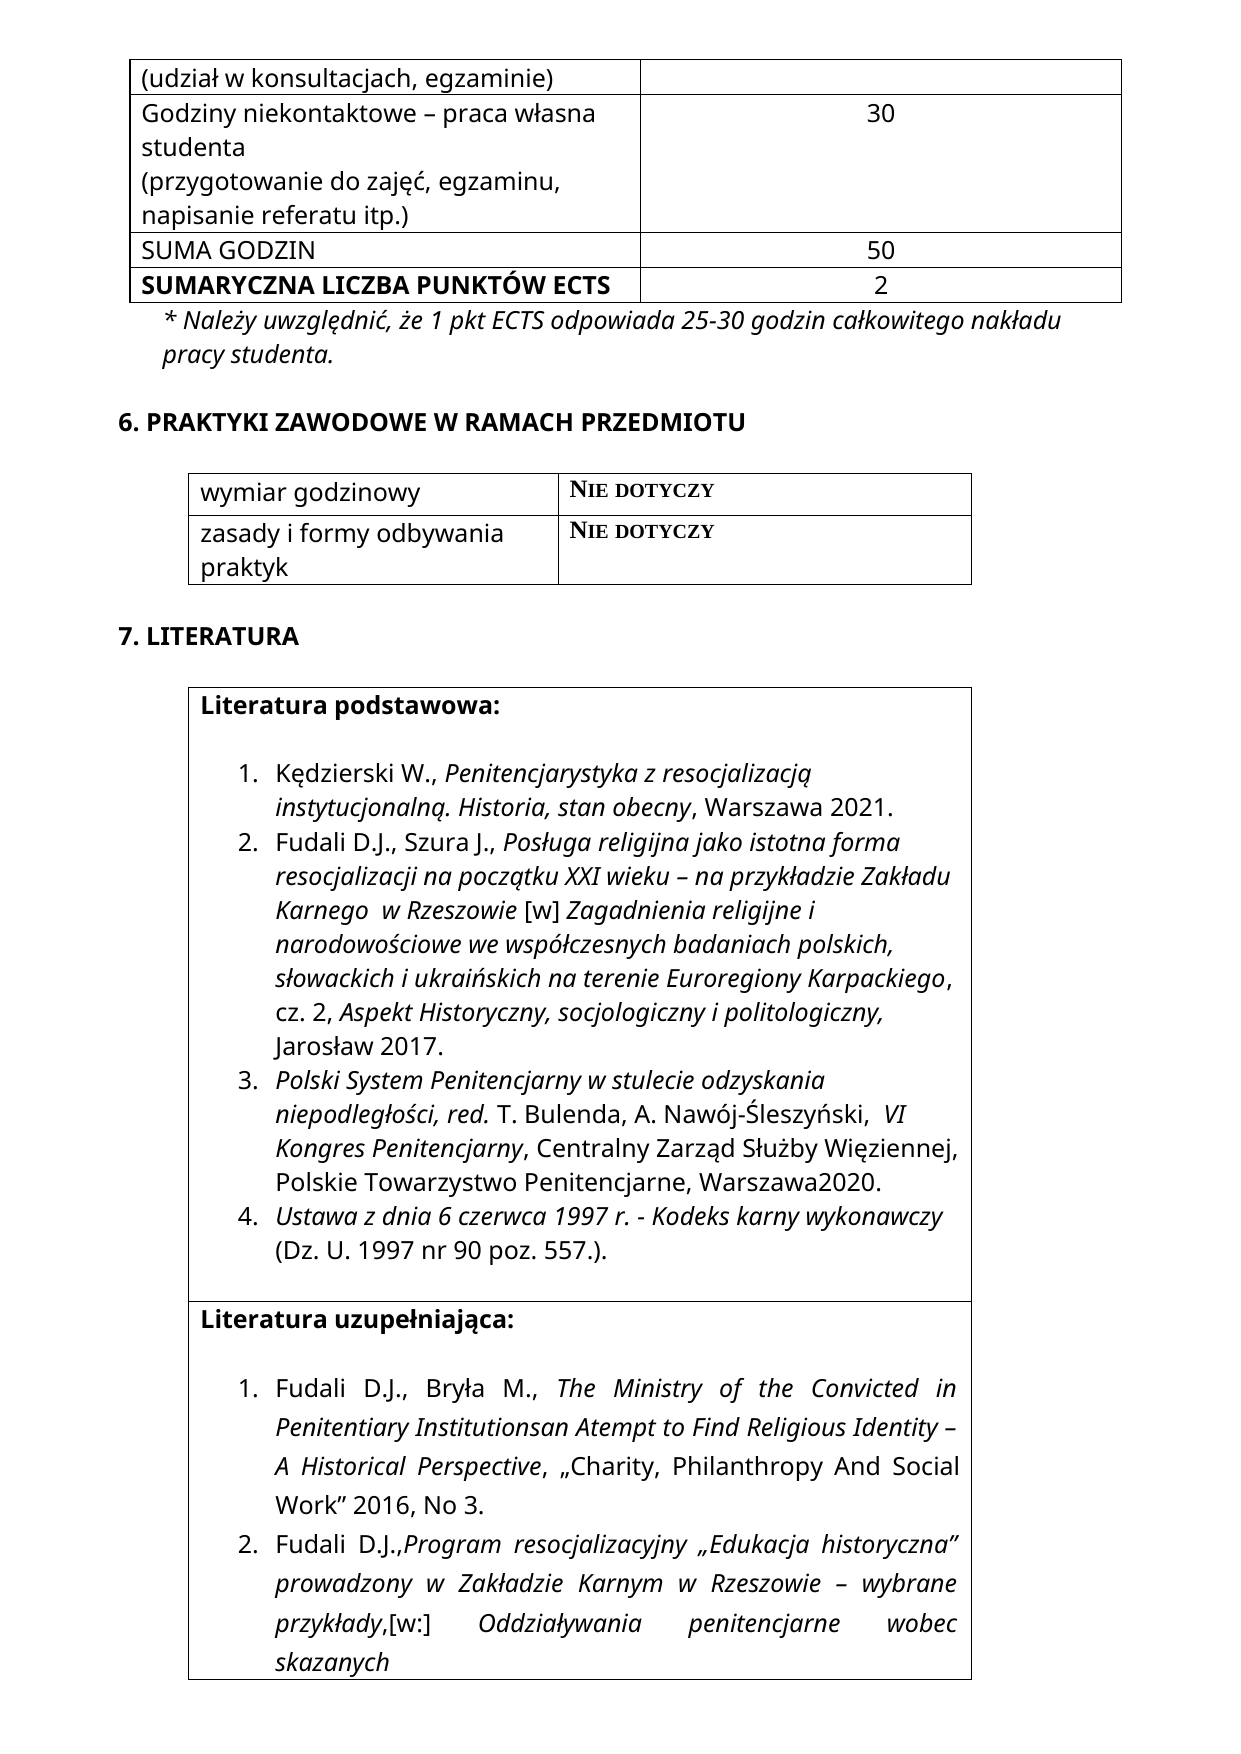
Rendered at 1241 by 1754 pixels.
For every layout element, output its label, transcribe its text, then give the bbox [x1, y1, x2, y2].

table_cell SUMA GODZIN [131, 233, 640, 267]
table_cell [131, 60, 640, 94]
table_cell 30 [641, 95, 1121, 232]
table_cell Nie dotyczy [559, 516, 971, 584]
table_header Literatura podstawowa: Kędzierski W., Penitencjarystyka z resocjalizacją instytucjonalną. Historia, stan obecny, Warszawa 2021. Fudali D.J., Szura J., Posługa religijna jako istotna forma resocjalizacji na początku XXI wieku – na przykładzie Zakładu Karnego w Rzeszowie [w] Zagadnienia religijne i narodowościowe we współczesnych badaniach polskich, słowackich i ukraińskich na terenie Euroregiony Karpackiego, cz. 2, Aspekt Historyczny, socjologiczny i politologiczny, Jarosław 2017. Polski System Penitencjarny w stulecie odzyskania niepodległości, red. T. Bulenda, A. Nawój-Śleszyński, VI Kongres Penitencjarny, Centralny Zarząd Służby Więziennej, Polskie Towarzystwo Penitencjarne, Warszawa2020. Ustawa z dnia 6 czerwca 1997 r. - Kodeks karny wykonawczy (Dz. U. 1997 nr 90 poz. 557.). [189, 688, 971, 1301]
table_cell 2 [641, 268, 1121, 302]
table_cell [189, 1302, 971, 1678]
table_cell Godziny niekontaktowe – praca własna studenta (przygotowanie do zajęć, egzaminu, napisanie referatu itp.) [131, 95, 640, 232]
text * Należy uwzględnić, że 1 pkt ECTS odpowiada 25-30 godzin całkowitego nakładu pracy studenta. [162, 303, 1122, 371]
table_cell zasady i formy odbywania praktyk [189, 516, 558, 584]
table_header wymiar godzinowy [189, 474, 558, 514]
text 6. PRAKTYKI ZAWODOWE W RAMACH PRZEDMIOTU [118, 405, 1122, 439]
table_cell 50 [641, 233, 1121, 267]
table_cell SUMARYCZNA LICZBA PUNKTÓW ECTS [131, 268, 640, 302]
table_cell 5 [641, 60, 1121, 94]
text 7. LITERATURA [118, 619, 1122, 653]
table_header Nie dotyczy [559, 474, 971, 514]
